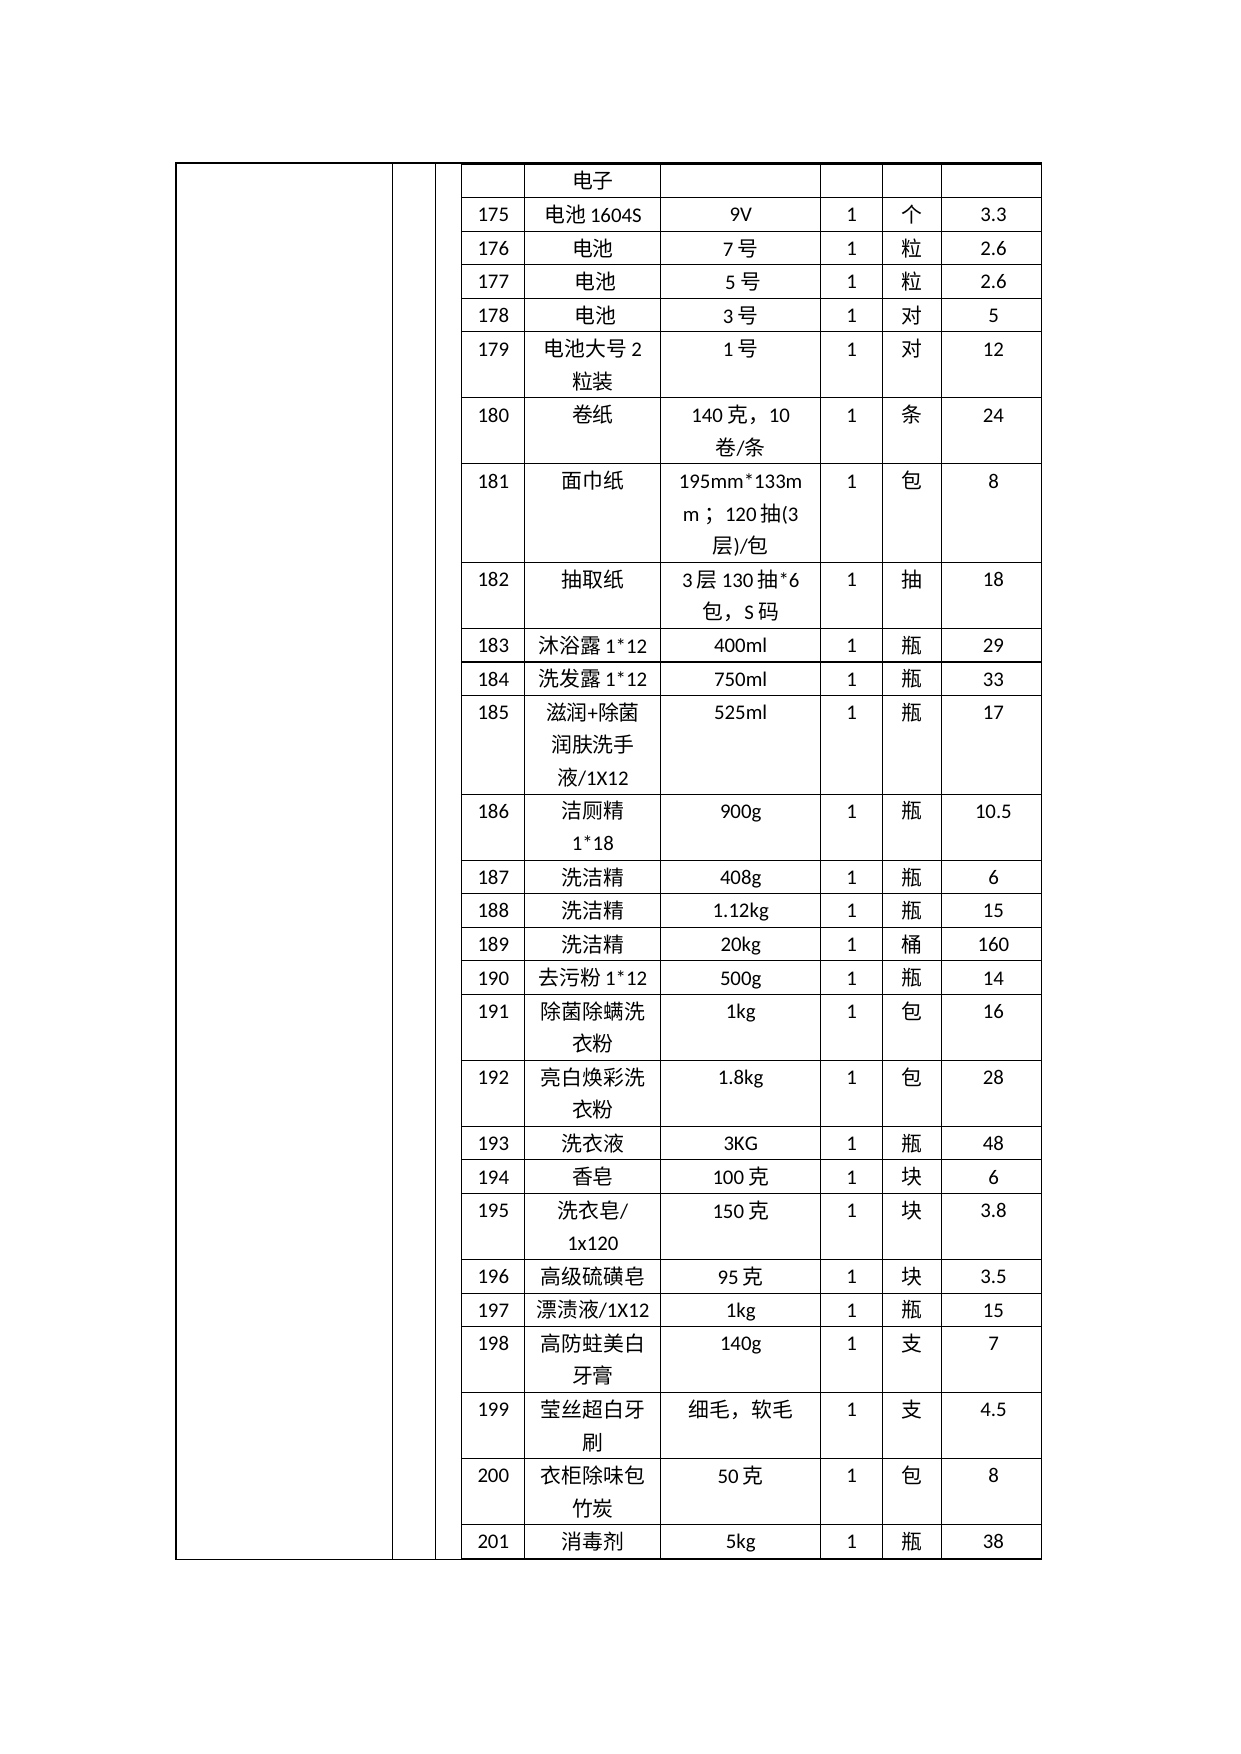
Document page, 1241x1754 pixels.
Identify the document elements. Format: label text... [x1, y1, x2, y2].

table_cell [661, 1525, 820, 1558]
table_cell 1.项目采购清单及要求 备注： 在合同执行过程中，对于采购人需购买上表未尽清单产品，以中标供应商批发价为基准，按中标的下浮率计算，产品结算价格不得高于市场价。（投标文件中提供承诺书）。 [525, 696, 660, 794]
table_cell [942, 165, 1041, 197]
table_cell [883, 1525, 941, 1558]
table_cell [661, 165, 820, 197]
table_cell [883, 165, 941, 197]
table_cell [821, 165, 882, 197]
table_cell 1.项目采购清单及要求 备注： 在合同执行过程中，对于采购人需购买上表未尽清单产品，以中标供应商批发价为基准，按中标的下浮率计算，产品结算价格不得高于市场价。（投标文件中提供承诺书）。 [525, 464, 660, 562]
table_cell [462, 1525, 524, 1558]
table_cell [436, 164, 461, 1559]
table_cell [525, 165, 660, 197]
table_cell 1.项目采购清单及要求 备注： 在合同执行过程中，对于采购人需购买上表未尽清单产品，以中标供应商批发价为基准，按中标的下浮率计算，产品结算价格不得高于市场价。（投标文件中提供承诺书）。 [661, 696, 820, 794]
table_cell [821, 1525, 882, 1558]
table_cell 1.项目采购清单及要求 备注： 在合同执行过程中，对于采购人需购买上表未尽清单产品，以中标供应商批发价为基准，按中标的下浮率计算，产品结算价格不得高于市场价。（投标文件中提供承诺书）。 [661, 464, 820, 562]
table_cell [942, 1525, 1041, 1558]
table_cell 1 [393, 164, 435, 1559]
table_cell [177, 164, 392, 1559]
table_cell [462, 165, 524, 197]
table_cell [525, 1525, 660, 1558]
